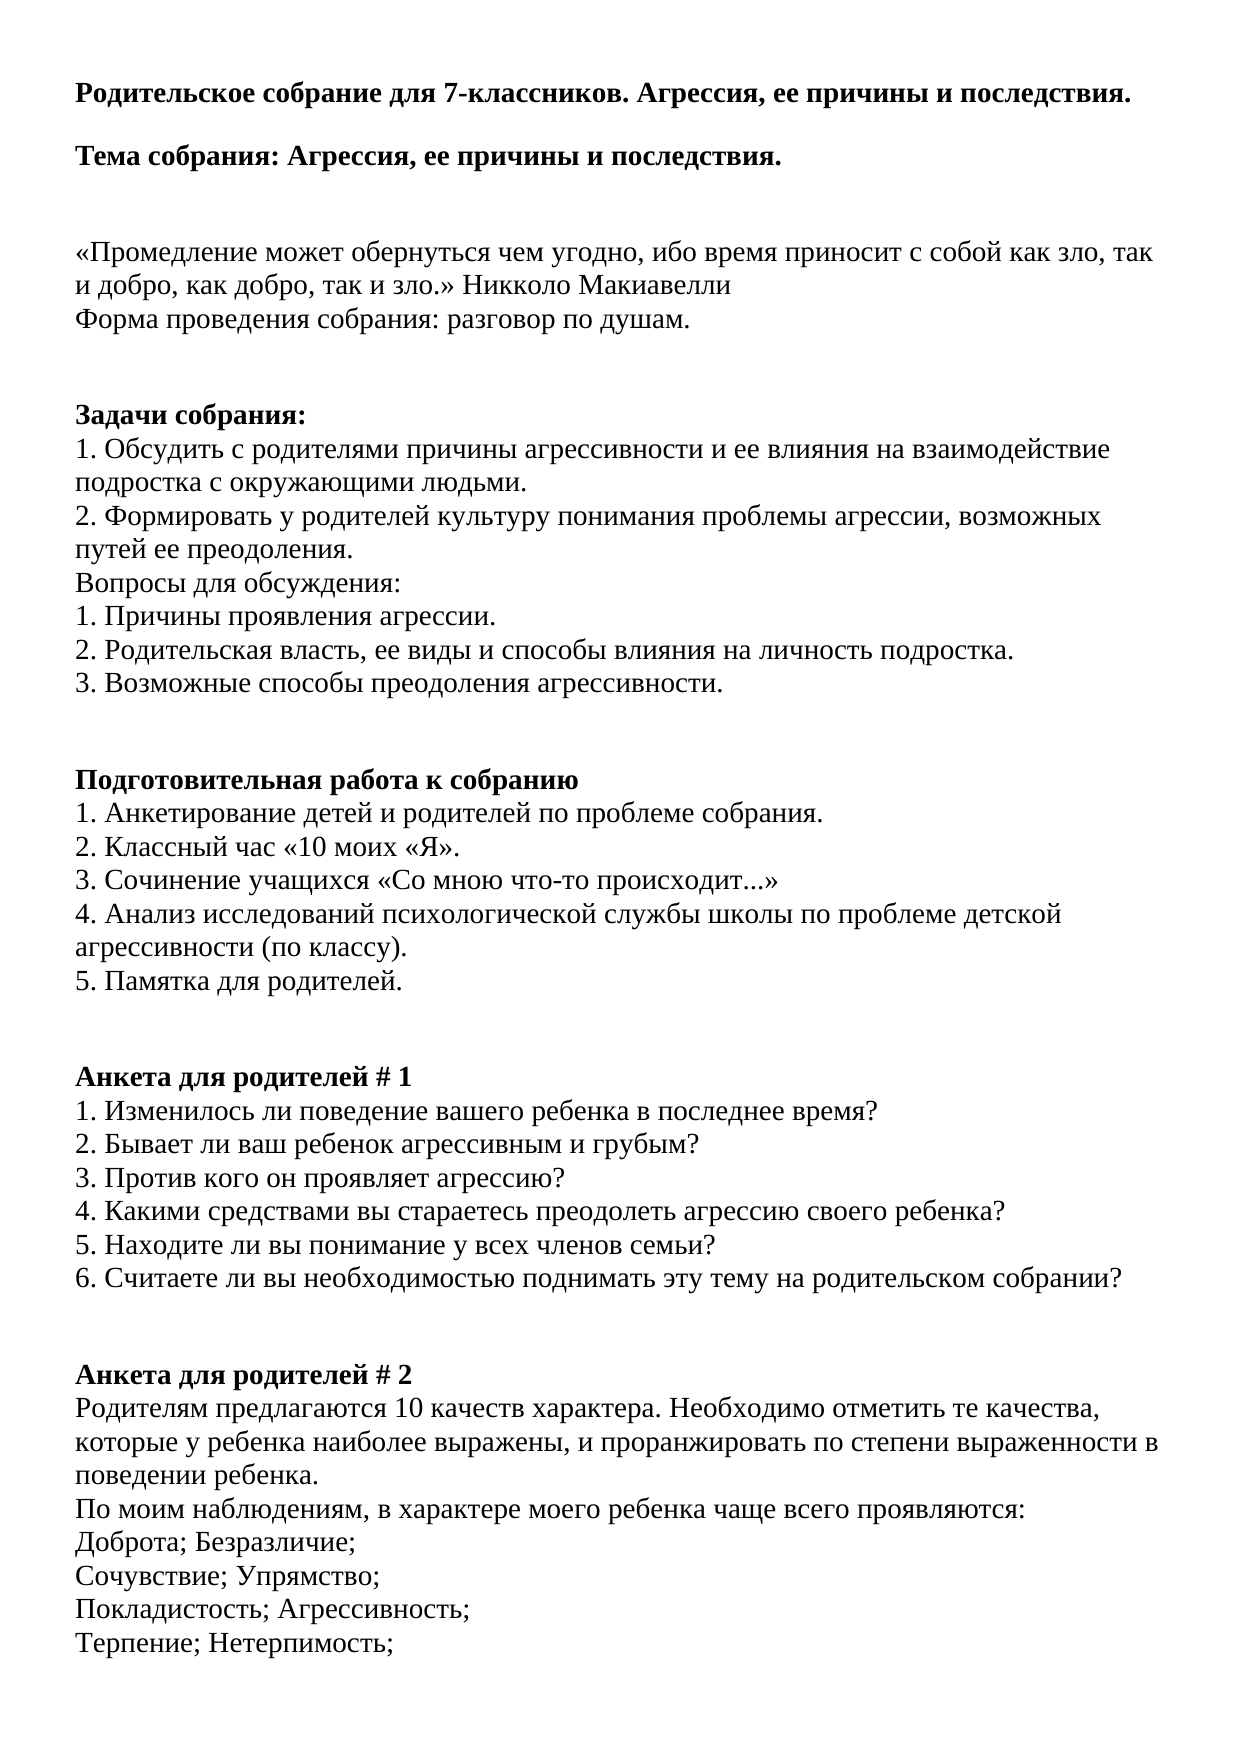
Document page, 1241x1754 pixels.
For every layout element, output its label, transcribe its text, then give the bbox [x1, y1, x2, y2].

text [75, 1323, 1165, 1659]
text Задачи собрания: 1. Обсудить с родителями причины агрессивности и ее влияния на взаимодействие подростка с окружающими людьми. 2. Формировать у родителей культуру понимания проблемы агрессии, возможных путей ее преодоления. Вопросы для обсуждения: 1. Причины проявления агрессии. 2. Родительская власть, ее виды и способы влияния на личность подростка. 3. Возможные способы преодоления агрессивности. [75, 364, 1165, 699]
text Анкета для родителей # 1 1. Изменилось ли поведение вашего ребенка в последнее время? 2. Бывает ли ваш ребенок агрессивным и грубым? 3. Против кого он проявляет агрессию? 4. Какими средствами вы стараетесь преодолеть агрессию своего ребенка? 5. Находите ли вы понимание у всех членов семьи? 6. Считаете ли вы необходимостью поднимать эту тему на родительском собрании? [75, 1026, 1165, 1294]
text Тема собрания: Агрессия, ее причины и последствия. [75, 138, 1165, 171]
text «Промедление может обернуться чем угодно, ибо время приносит с собой как зло, так и добро, как добро, так и зло.» Никколо Макиавелли Форма проведения собрания: разговор по душам. [75, 200, 1165, 334]
text Подготовительная работа к собранию 1. Анкетирование детей и родителей по проблеме собрания. 2. Классный час «10 моих «Я». 3. Сочинение учащихся «Со мною что-то происходит...» 4. Анализ исследований психологической службы школы по проблеме детской агрессивности (по классу). 5. Памятка для родителей. [75, 728, 1165, 997]
text Родительское собрание для 7-классников. Агрессия, ее причины и последствия. [75, 75, 1165, 108]
